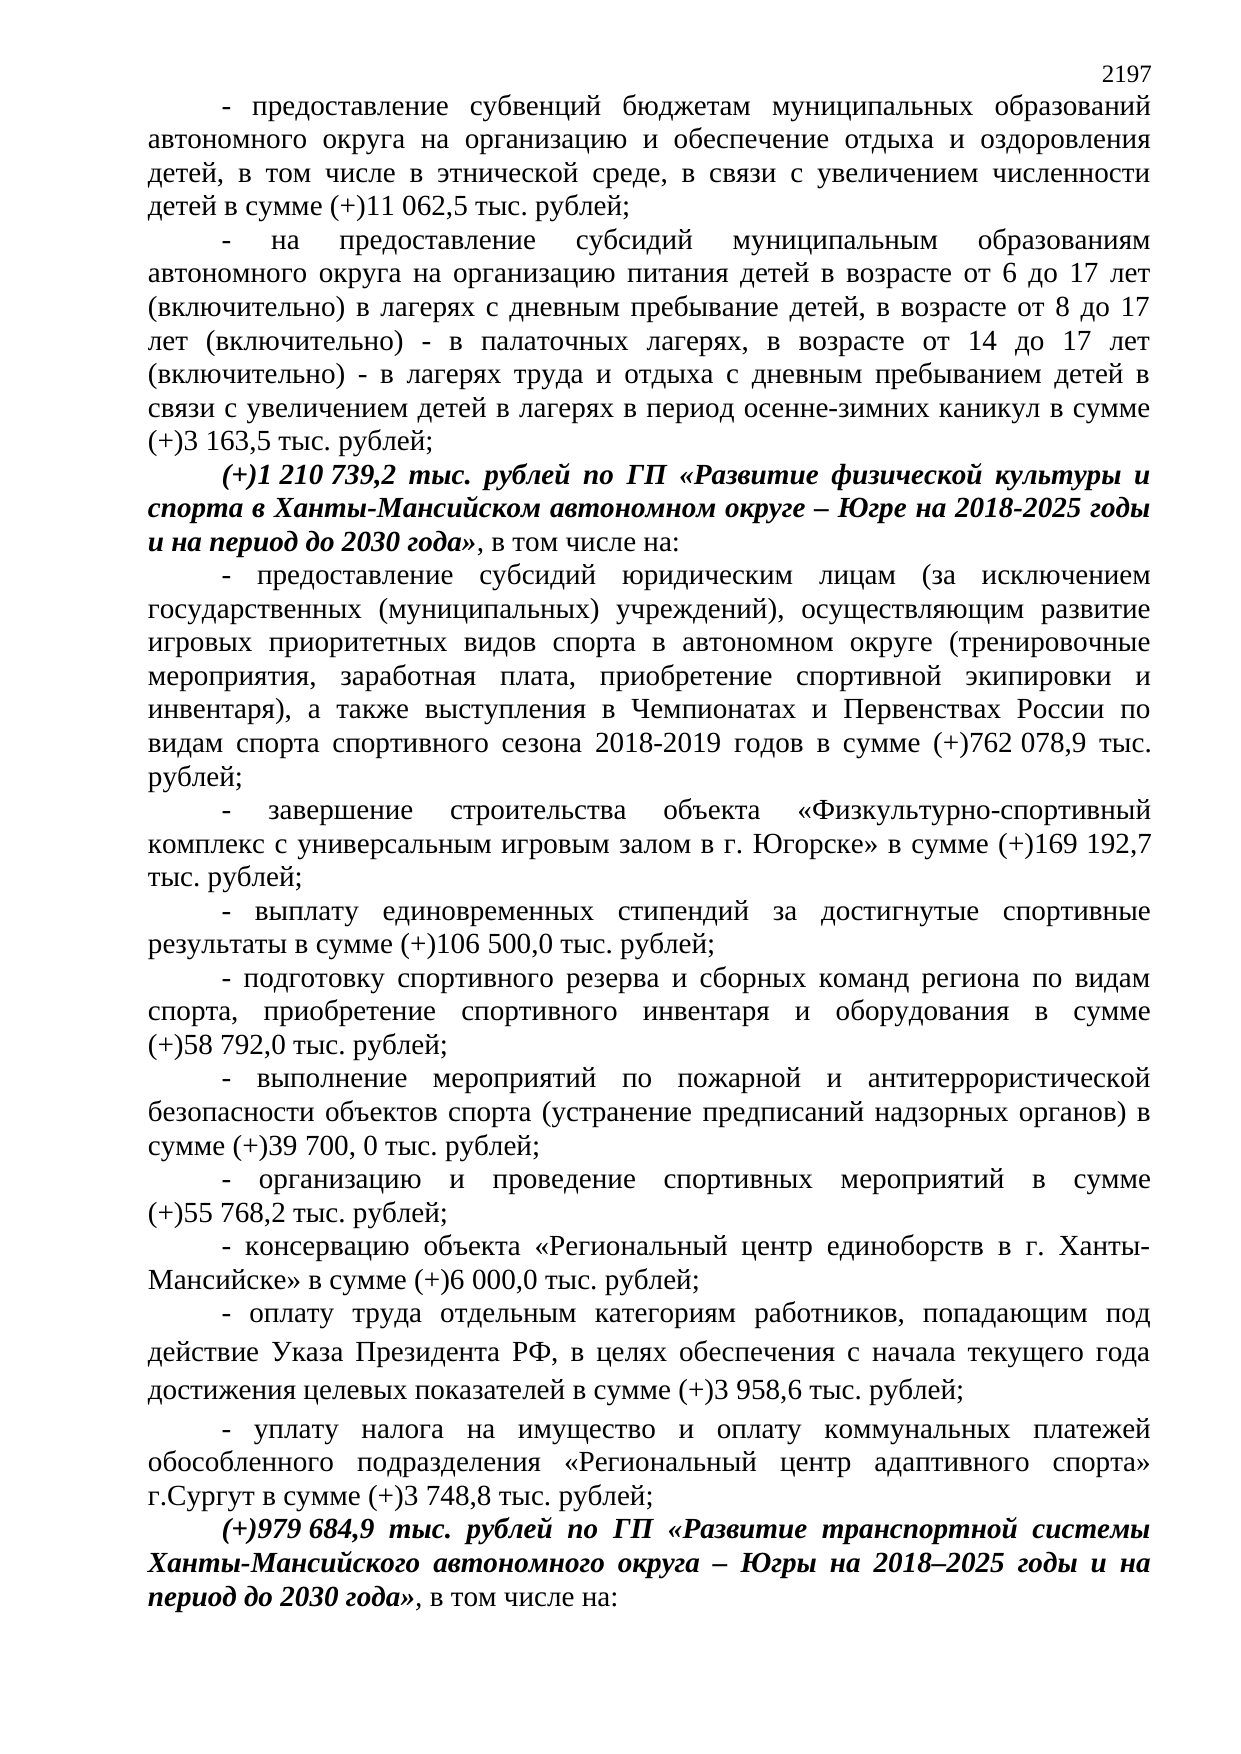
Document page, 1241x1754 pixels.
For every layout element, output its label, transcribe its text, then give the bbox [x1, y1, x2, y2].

text - завершение строительства объекта «Физкультурно-спортивный комплекс с универсальным игровым залом в г. Югорске» в сумме (+)169 192,7 тыс. рублей; [148, 792, 1152, 893]
text - предоставление субвенций бюджетам муниципальных образований автономного округа на организацию и обеспечение отдыха и оздоровления детей, в том числе в этнической среде, в связи с увеличением численности детей в сумме (+)11 062,5 тыс. рублей; [148, 88, 1152, 222]
text (+)1 210 739,2 тыс. рублей по ГП «Развитие физической культуры и спорта в Ханты-Мансийском автономном округе – Югре на 2018-2025 годы и на период до 2030 года», в том числе на: [148, 457, 1152, 557]
text - консервацию объекта «Региональный центр единоборств в г. Ханты-Мансийске» в сумме (+)6 000,0 тыс. рублей; [148, 1228, 1152, 1295]
text - на предоставление субсидий муниципальным образованиям автономного округа на организацию питания детей в возрасте от 6 до 17 лет (включительно) в лагерях с дневным пребывание детей, в возрасте от 8 до 17 лет (включительно) - в палаточных лагерях, в возрасте от 14 до 17 лет (включительно) - в лагерях труда и отдыха с дневным пребыванием детей в связи с увеличением детей в лагерях в период осенне-зимних каникул в сумме (+)3 163,5 тыс. рублей; [148, 222, 1152, 457]
text - выплату единовременных стипендий за достигнутые спортивные результаты в сумме (+)106 500,0 тыс. рублей; [148, 893, 1152, 960]
text - организацию и проведение спортивных мероприятий в сумме (+)55 768,2 тыс. рублей; [148, 1161, 1152, 1228]
text (+)979 684,9 тыс. рублей по ГП «Развитие транспортной системы Ханты-Мансийского автономного округа – Югры на 2018–2025 годы и на период до 2030 года», в том числе на: [148, 1512, 1152, 1612]
text - выполнение мероприятий по пожарной и антитеррористической безопасности объектов спорта (устранение предписаний надзорных органов) в сумме (+)39 700, 0 тыс. рублей; [148, 1061, 1152, 1161]
text - уплату налога на имущество и оплату коммунальных платежей обособленного подразделения «Региональный центр адаптивного спорта» г.Сургут в сумме (+)3 748,8 тыс. рублей; [148, 1411, 1152, 1512]
text - оплату труда отдельным категориям работников, попадающим под действие Указа Президента РФ, в целях обеспечения с начала текущего года достижения целевых показателей в сумме (+)3 958,6 тыс. рублей; [148, 1295, 1152, 1406]
text - подготовку спортивного резерва и сборных команд региона по видам спорта, приобретение спортивного инвентаря и оборудования в сумме (+)58 792,0 тыс. рублей; [148, 960, 1152, 1061]
text - предоставление субсидий юридическим лицам (за исключением государственных (муниципальных) учреждений), осуществляющим развитие игровых приоритетных видов спорта в автономном округе (тренировочные мероприятия, заработная плата, приобретение спортивной экипировки и инвентаря), а также выступления в Чемпионатах и Первенствах России по видам спорта спортивного сезона 2018-2019 годов в сумме (+)762 078,9 тыс. рублей; [148, 557, 1152, 792]
